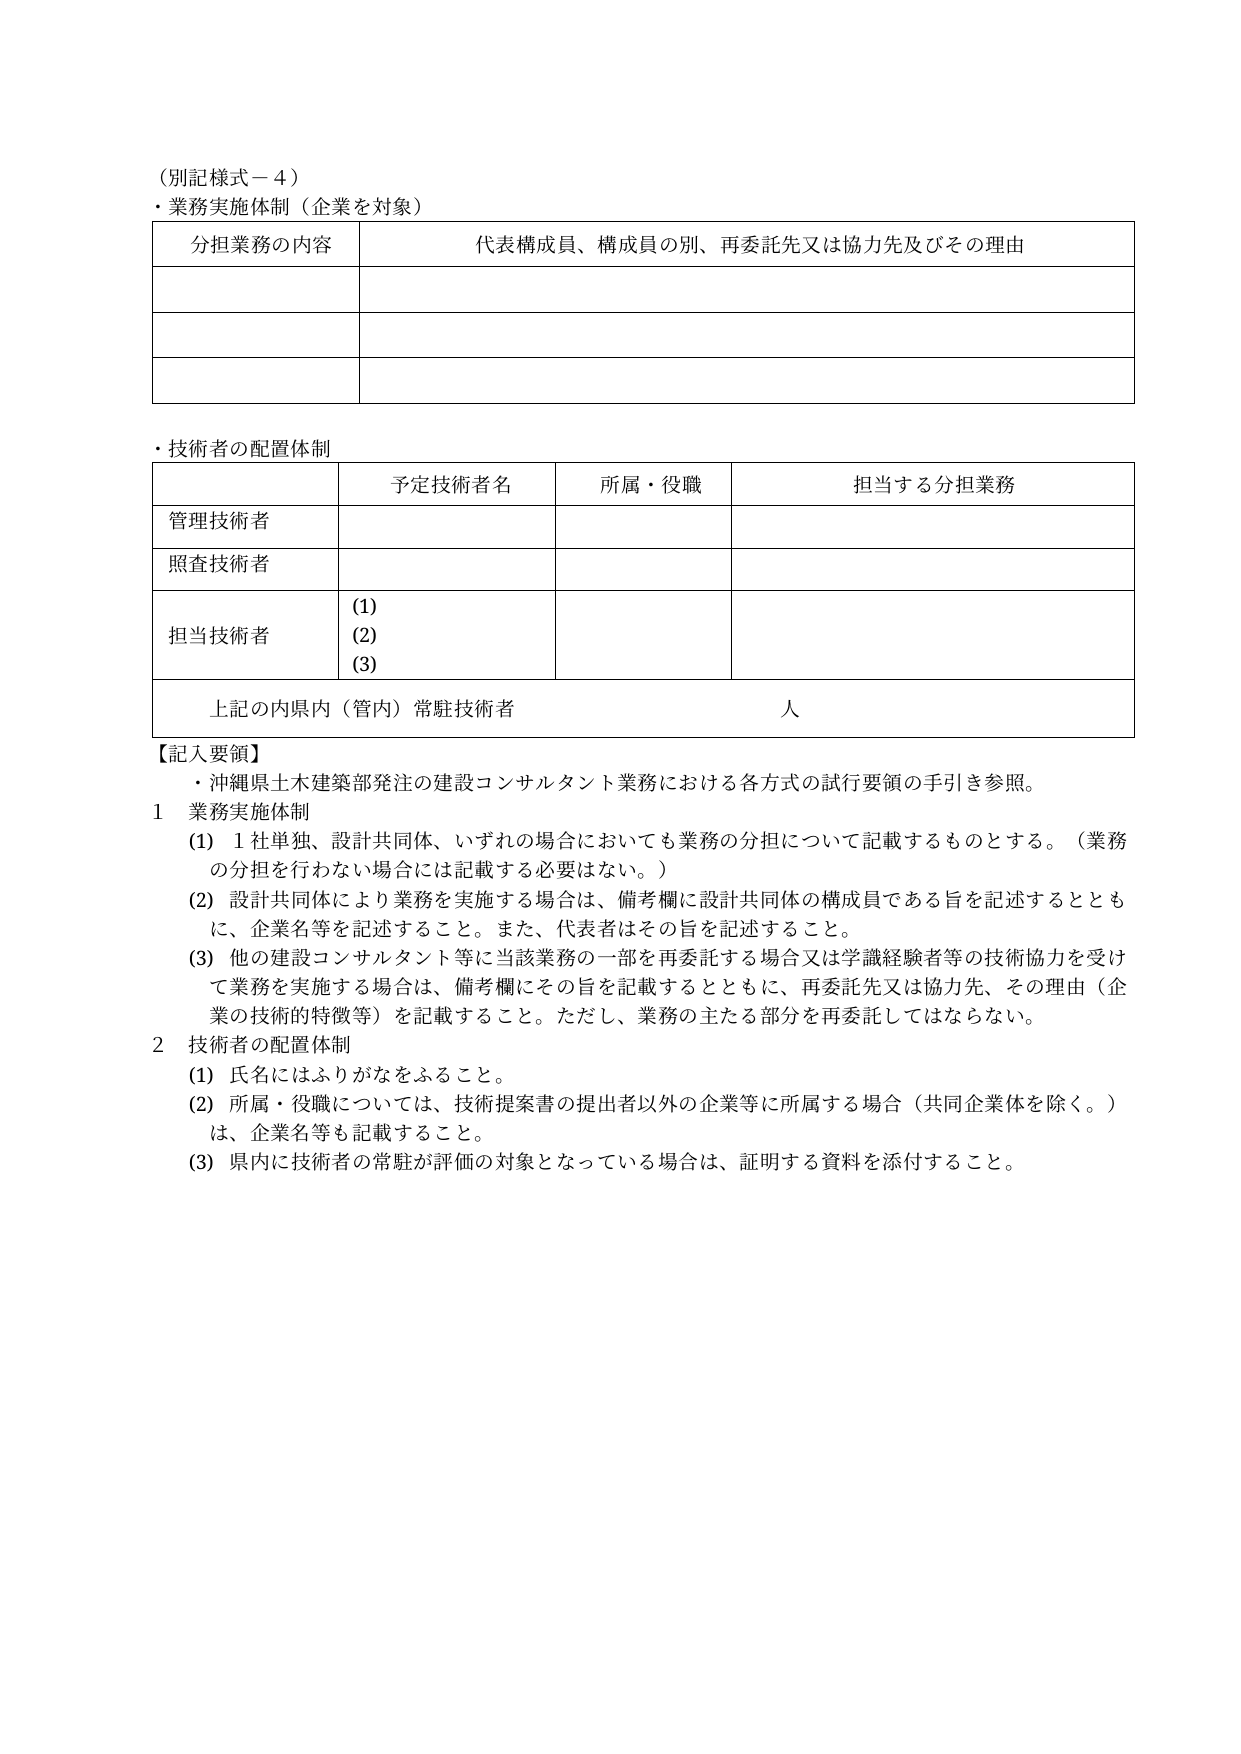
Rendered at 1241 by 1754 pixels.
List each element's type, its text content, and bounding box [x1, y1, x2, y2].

text ・技術者の配置体制 [148, 433, 1128, 462]
text １ 業務実施体制 [148, 796, 1128, 826]
text ・業務実施体制（企業を対象） [148, 192, 1128, 221]
text ２ 技術者の配置体制 [148, 1030, 1128, 1059]
text （別記様式－４） [148, 162, 1128, 192]
table_cell 担当技術者 [153, 591, 338, 678]
table_cell [732, 506, 1134, 547]
table_cell [556, 591, 731, 678]
table_cell [556, 506, 731, 547]
table_header 予定技術者名 [339, 463, 555, 505]
text ・沖縄県土木建築部発注の建設コンサルタント業務における各方式の試行要領の手引き参照。 [168, 767, 1128, 796]
text (1) １社単独、設計共同体、いずれの場合においても業務の分担について記載するものとする。（業務の分担を行わない場合には記載する必要はない。） [168, 826, 1128, 884]
table_header 分担業務の内容 [153, 222, 359, 266]
text (1) 氏名にはふりがなをふること。 [168, 1059, 1128, 1088]
table_cell 照査技術者 [153, 549, 338, 590]
text (3) 他の建設コンサルタント等に当該業務の一部を再委託する場合又は学識経験者等の技術協力を受けて業務を実施する場合は、備考欄にその旨を記載するとともに、再委託先又は協力先、その理由（企業の技術的特徴等）を記載すること。ただし、業務の主たる部分を再委託してはならない。 [168, 942, 1128, 1030]
text (2) 所属・役職については、技術提案書の提出者以外の企業等に所属する場合（共同企業体を除く。）は、企業名等も記載すること。 [168, 1088, 1128, 1146]
table_cell [556, 549, 731, 590]
table_header 所属・役職 [556, 463, 731, 505]
table_cell [732, 549, 1134, 590]
text 【記入要領】 [148, 738, 1128, 767]
text (2) 設計共同体により業務を実施する場合は、備考欄に設計共同体の構成員である旨を記述するとともに、企業名等を記述すること。また、代表者はその旨を記述すること。 [168, 884, 1128, 942]
table_cell [732, 591, 1134, 678]
table_cell [360, 358, 1134, 403]
table_cell (1) (2) (3) [339, 591, 555, 678]
table_cell 管理技術者 [153, 506, 338, 547]
table_cell [360, 313, 1134, 357]
table_header 担当する分担業務 [732, 463, 1134, 505]
table_cell 上記の内県内（管内）常駐技術者 人 [153, 680, 1134, 737]
table_cell [339, 506, 555, 547]
table_cell [153, 358, 359, 403]
table_header [153, 463, 338, 505]
table_cell [153, 313, 359, 357]
table_cell [339, 549, 555, 590]
text (3) 県内に技術者の常駐が評価の対象となっている場合は、証明する資料を添付すること。 [168, 1146, 1128, 1176]
table_cell [360, 267, 1134, 312]
table_cell [153, 267, 359, 312]
table_header 代表構成員、構成員の別、再委託先又は協力先及びその理由 [360, 222, 1134, 266]
